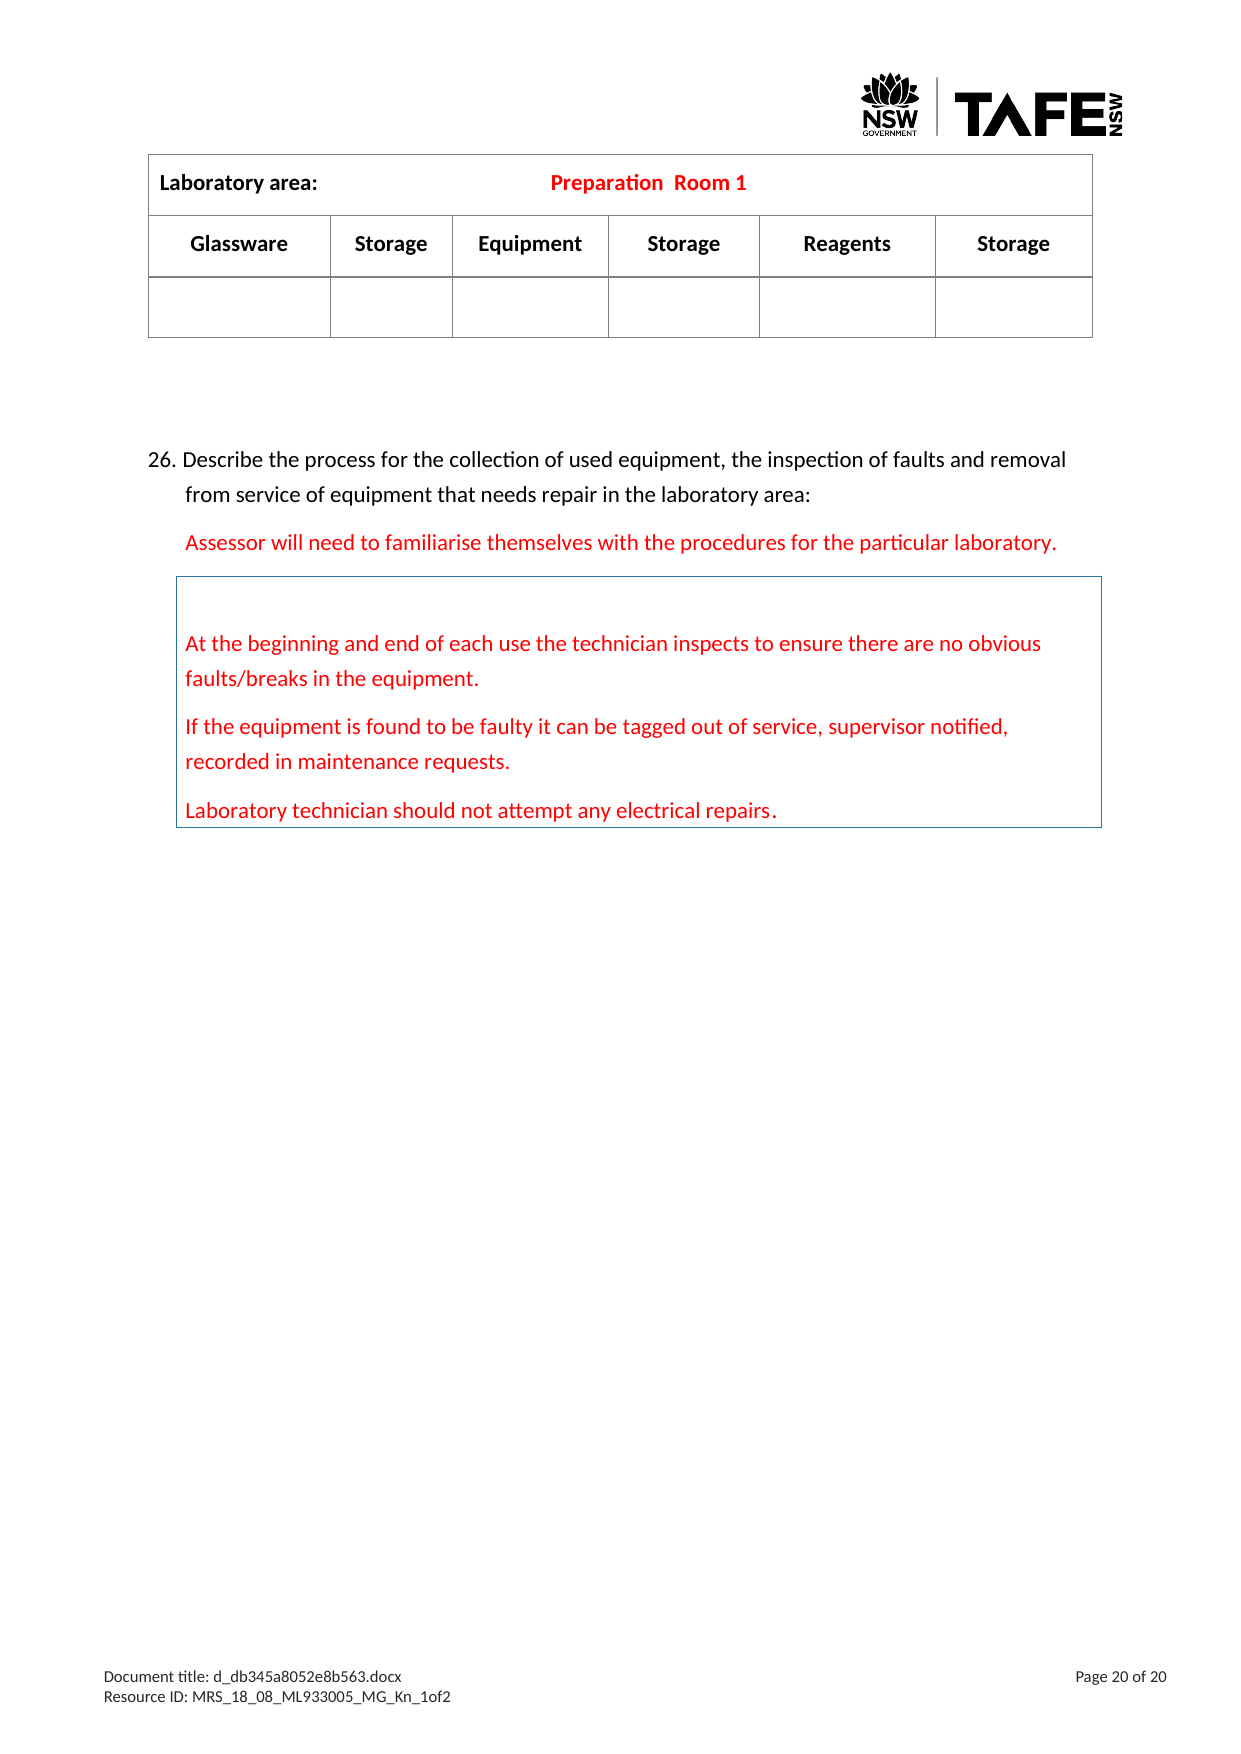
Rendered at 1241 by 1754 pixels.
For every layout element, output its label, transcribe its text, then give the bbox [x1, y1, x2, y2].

text Assessor will need to familiarise themselves with the procedures for the particular laboratory. [185, 528, 1092, 556]
table_cell [760, 278, 935, 337]
table_cell [331, 278, 452, 337]
table_cell Glassware [149, 216, 330, 276]
text At the beginning and end of each use the technician inspects to ensure there are no obvious faults/breaks in the equipment. [177, 626, 1101, 692]
table_cell [453, 278, 608, 337]
table_cell [609, 278, 759, 337]
list Describe the process for the collection of used equipment, the inspection of faults and removal from service of equipment that needs repair in the laboratory area: [148, 446, 1092, 508]
table_cell [936, 278, 1092, 337]
text Laboratory technician should not attempt any electrical repairs. [177, 791, 1101, 827]
picture [861, 71, 1123, 137]
table_cell Storage [331, 216, 452, 276]
table_header Laboratory area: Preparation Room 1 [149, 155, 1092, 215]
table_cell [149, 278, 330, 337]
text If the equipment is found to be faulty it can be tagged out of service, supervisor notified, recorded in maintenance requests. [177, 709, 1101, 775]
table_cell Reagents [760, 216, 935, 276]
table_cell Storage [609, 216, 759, 276]
table_cell Equipment [453, 216, 608, 276]
table_cell Storage [936, 216, 1092, 276]
